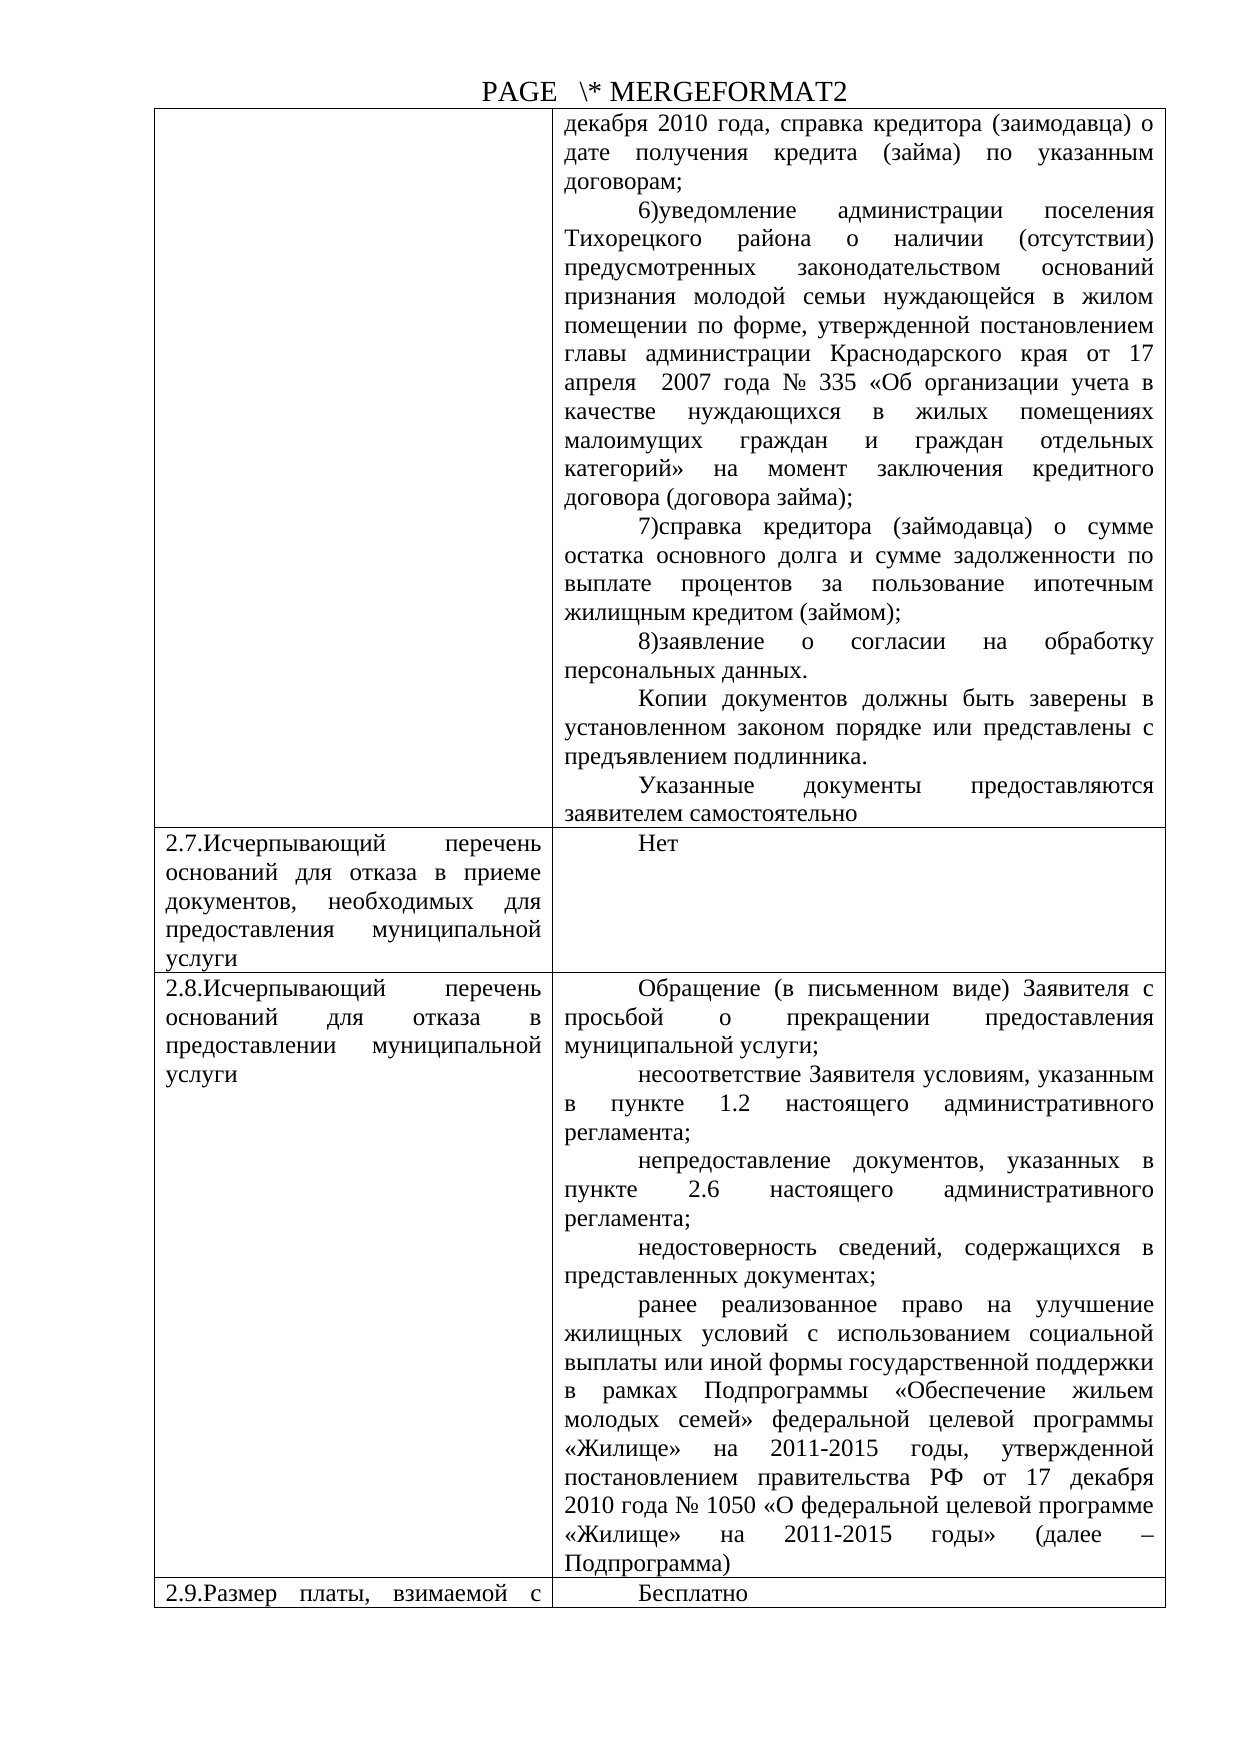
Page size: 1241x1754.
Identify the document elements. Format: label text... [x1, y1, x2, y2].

table_cell Бесплатно [553, 1578, 1165, 1607]
table_cell Нет [553, 828, 1165, 972]
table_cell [553, 109, 1165, 827]
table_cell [155, 109, 552, 827]
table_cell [155, 1578, 552, 1607]
table_cell 2.7.Исчерпывающий перечень оснований для отказа в приеме документов, необходимых для предоставления муниципальной услуги [155, 828, 552, 972]
table_cell Обращение (в письменном виде) Заявителя с просьбой о прекращении предоставления муниципальной услуги; несоответствие Заявителя условиям, указанным в пункте 1.2 настоящего административного регламента; непредоставление документов, указанных в пункте 2.6 настоящего административного регламента; недостоверность сведений, содержащихся в представленных документах; ранее реализованное право на улучшение жилищных условий с использованием социальной выплаты или иной формы государственной поддержки в рамках Подпрограммы «Обеспечение жильем молодых семей» федеральной целевой программы «Жилище» на 2011-2015 годы, утвержденной постановлением правительства РФ от 17 декабря 2010 года № 1050 «О федеральной целевой программе «Жилище» на 2011-2015 годы» (далее – Подпрограмма) [553, 973, 1165, 1577]
table_cell 2.8.Исчерпывающий перечень оснований для отказа в предоставлении муниципальной услуги [155, 973, 552, 1577]
